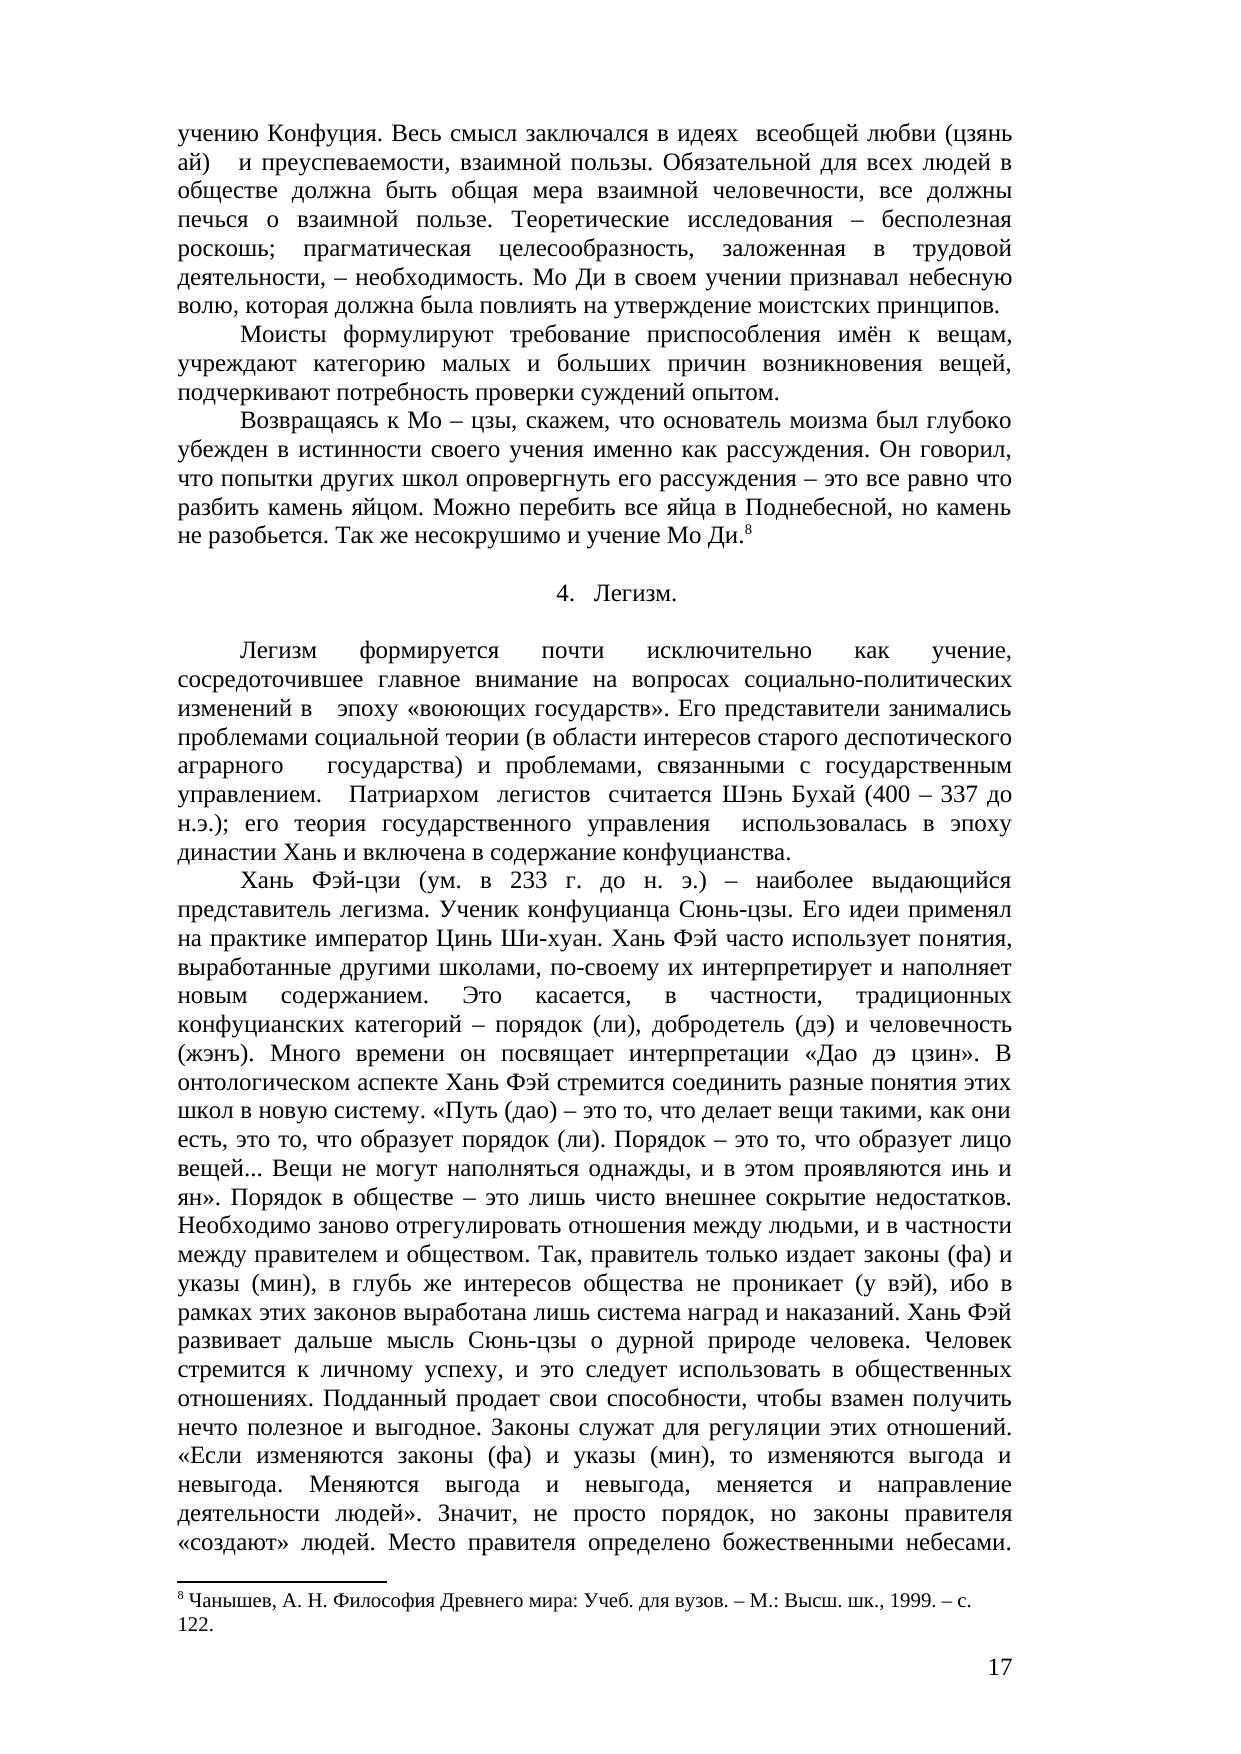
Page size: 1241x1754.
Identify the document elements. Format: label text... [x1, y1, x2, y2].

text Возвращаясь к Мо – цзы, скажем, что основатель моизма был глубоко убежден в истинности своего учения именно как рассуждения. Он говорил, что попытки других школ опровергнуть его рассуждения – это все равно что разбить камень яйцом. Можно перебить все яйца в Поднебесной, но камень не разобьется. Так же несокрушимо и учение Мо Ди. [177, 406, 1012, 549]
text Легизм формируется почти исключительно как учение, сосредоточившее главное внимание на вопросах социально-политических изменений в эпоху «воюющих государств». Его представители занимались проблемами социальной теории (в области интересов старого деспотического аграрного государства) и проблемами, связанными с государственным управлением. Патриархом легистов считается Шэнь Бухай (400 – 337 до н.э.); его теория государственного управления использовалась в эпоху династии Хань и включена в содержание конфуцианства. [177, 636, 1012, 866]
text Моисты формулируют требование приспособления имён к вещам, учреждают категорию малых и больших причин возникновения вещей, подчеркивают потребность проверки суждений опытом. [177, 319, 1012, 406]
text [177, 866, 1012, 1556]
list Легизм. [221, 578, 1012, 607]
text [177, 118, 1012, 319]
